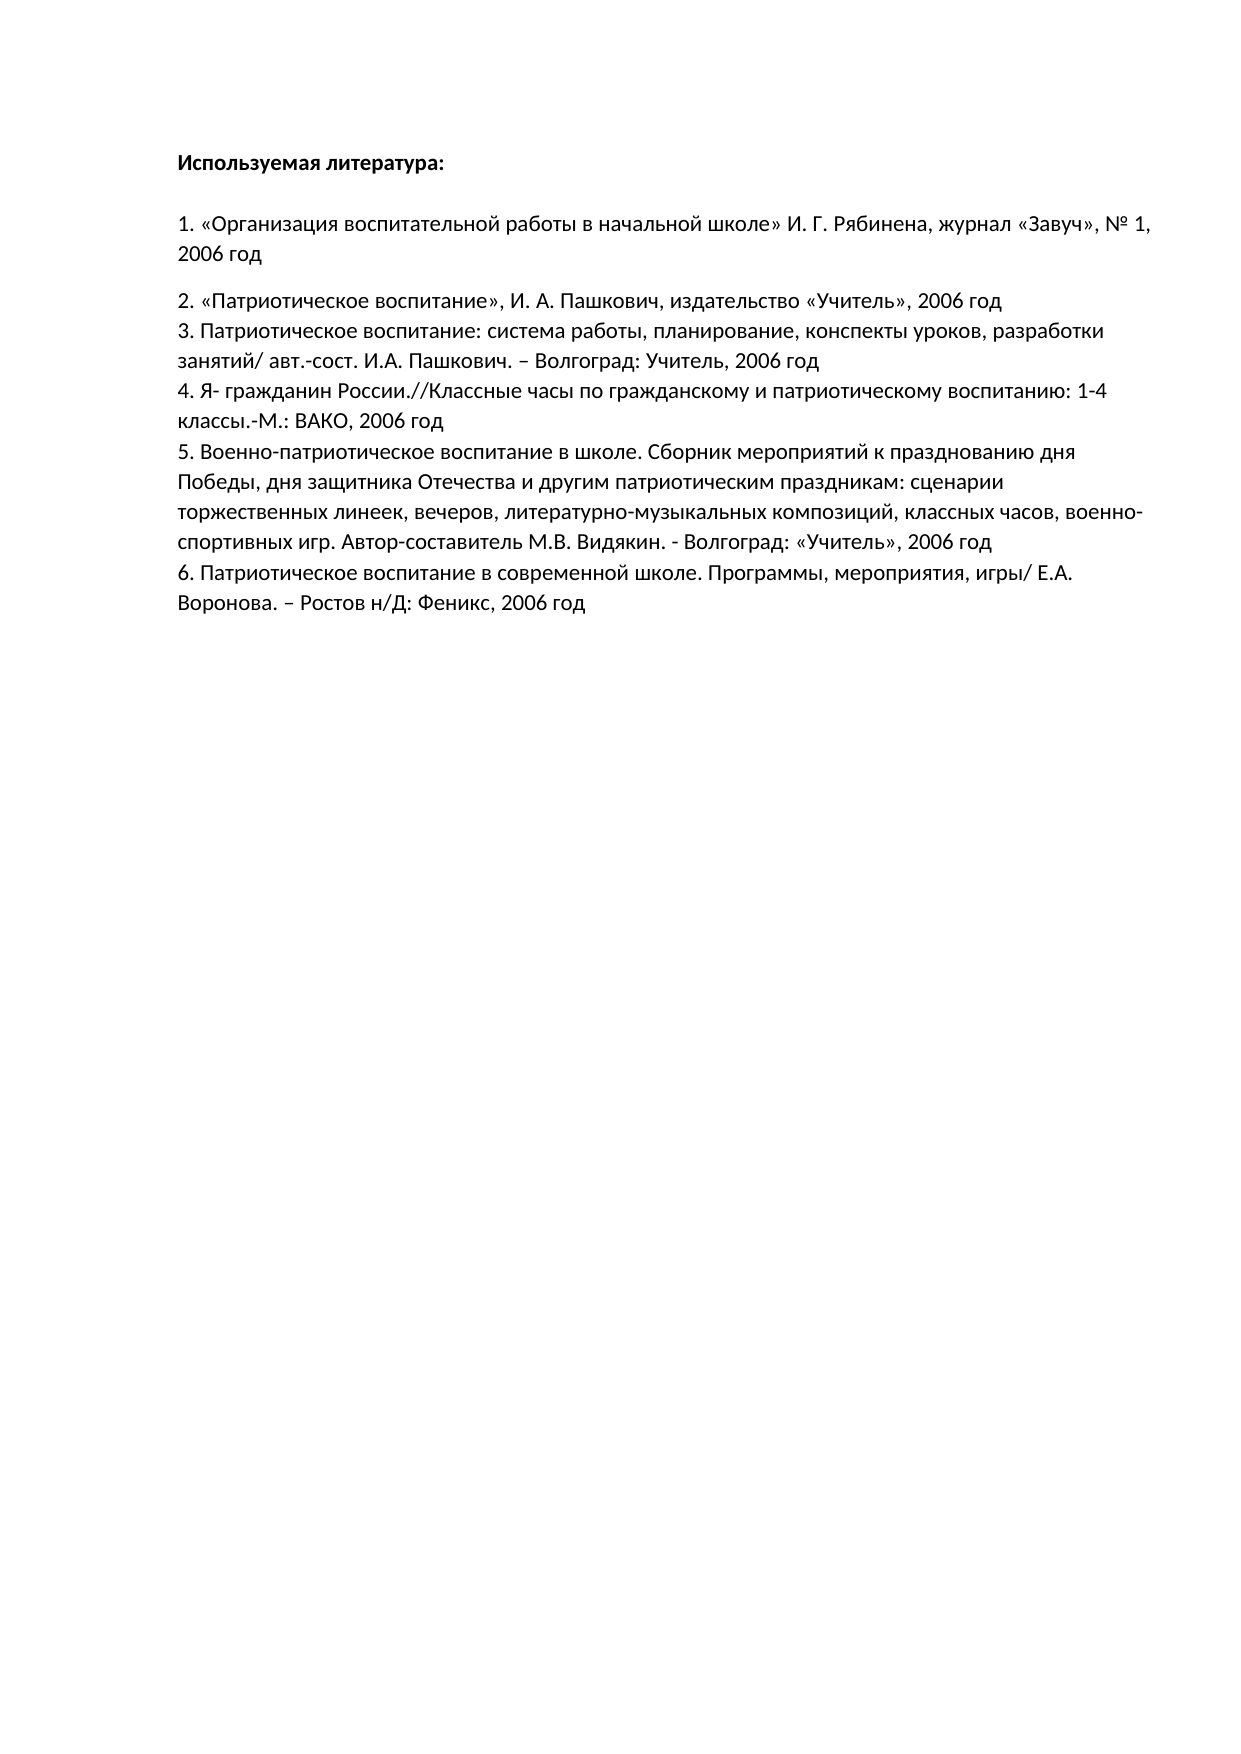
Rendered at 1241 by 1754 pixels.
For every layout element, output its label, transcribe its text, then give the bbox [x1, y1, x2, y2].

text 2. «Патриотическое воспитание», И. А. Пашкович, издательство «Учитель», 2006 год 3. Патриотическое воспитание: система работы, планирование, конспекты уроков, разработки занятий/ авт.-сост. И.А. Пашкович. – Волгоград: Учитель, 2006 год 4. Я- гражданин России.//Классные часы по гражданскому и патриотическому воспитанию: 1-4 классы.-М.: ВАКО, 2006 год 5. Военно-патриотическое воспитание в школе. Сборник мероприятий к празднованию дня Победы, дня защитника Отечества и другим патриотическим праздникам: сценарии торжественных линеек, вечеров, литературно-музыкальных композиций, классных часов, военно-спортивных игр. Автор-составитель М.В. Видякин. - Волгоград: «Учитель», 2006 год 6. Патриотическое воспитание в современной школе. Программы, мероприятия, игры/ Е.А. Воронова. – Ростов н/Д: Феникс, 2006 год [177, 286, 1152, 616]
text Используемая литература: 1. «Организация воспитательной работы в начальной школе» И. Г. Рябинена, журнал «Завуч», № 1, 2006 год [177, 118, 1152, 267]
